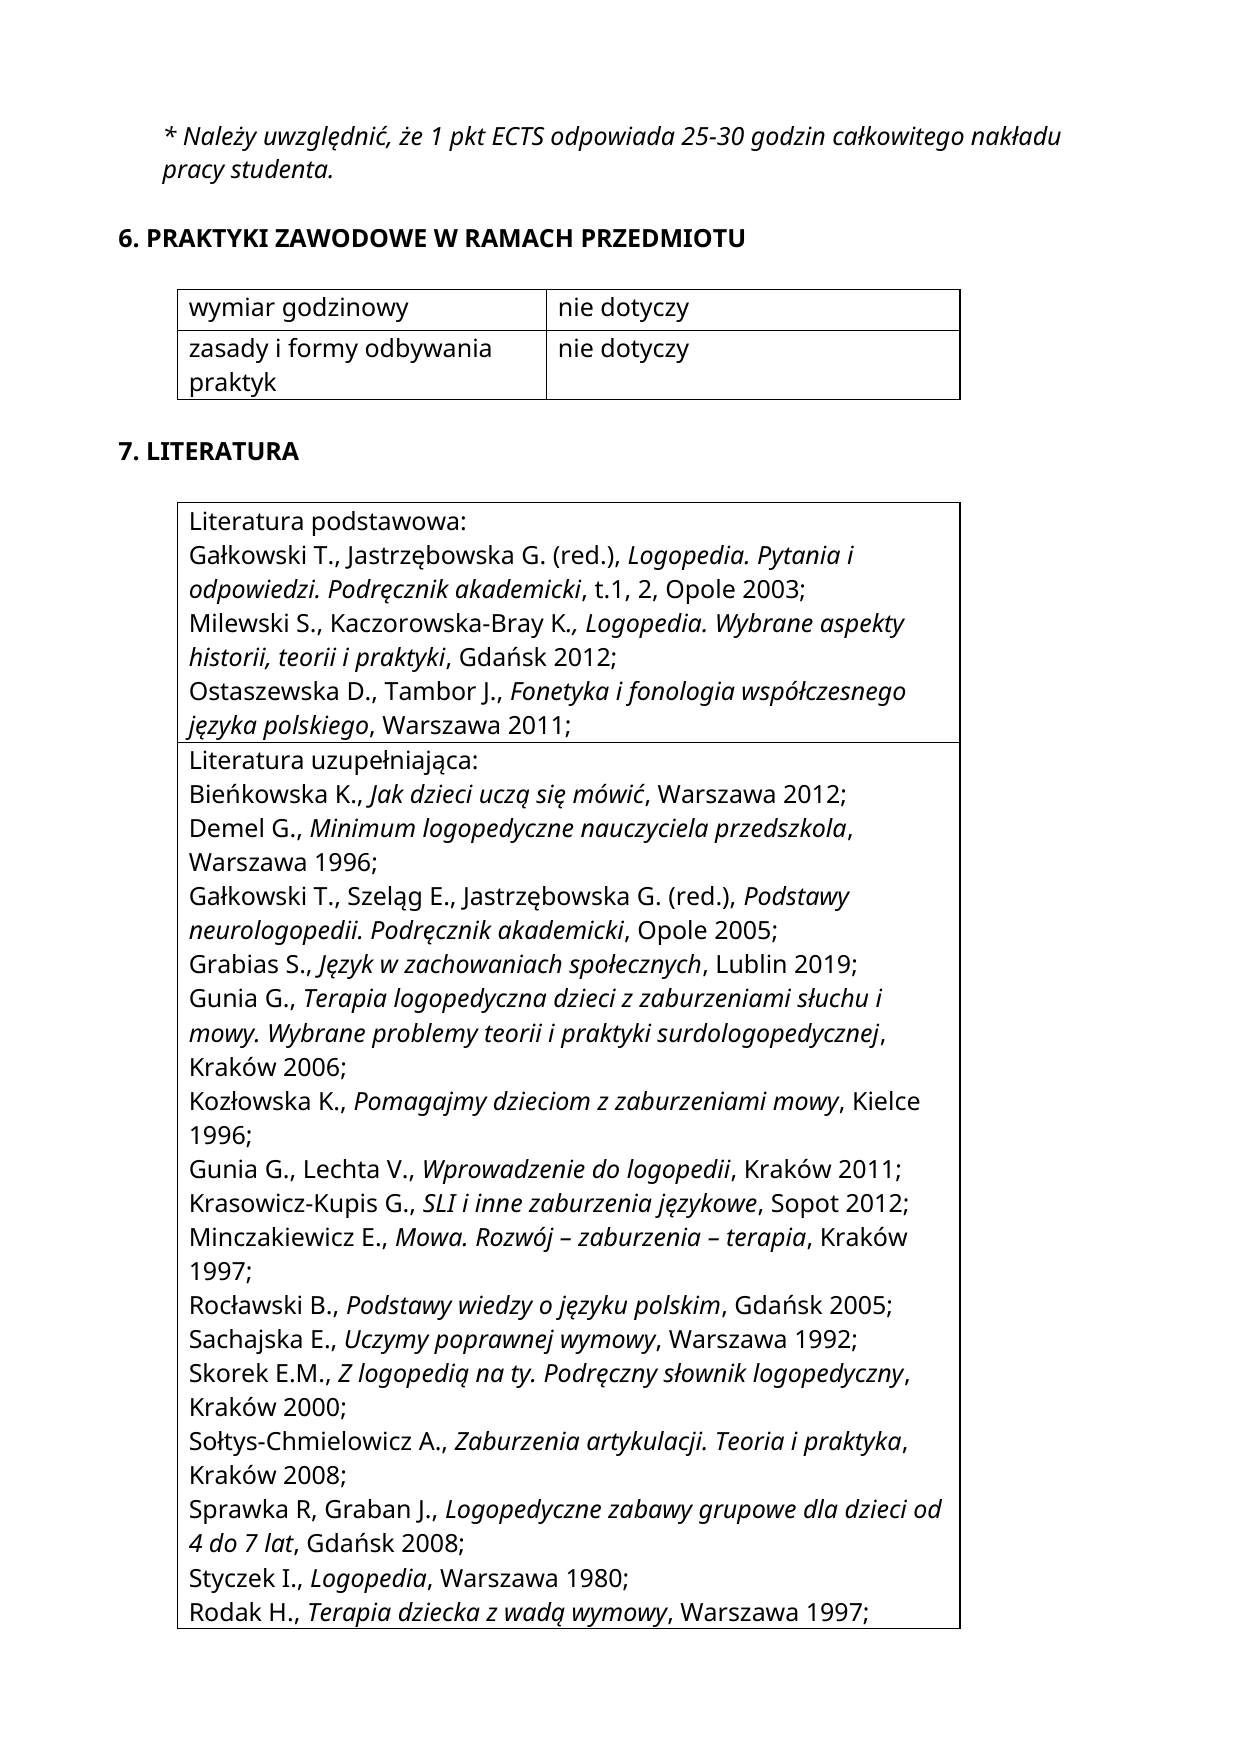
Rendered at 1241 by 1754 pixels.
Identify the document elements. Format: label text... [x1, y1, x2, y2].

table_header wymiar godzinowy [178, 290, 546, 330]
text 7. LITERATURA [118, 434, 1122, 468]
text * Należy uwzględnić, że 1 pkt ECTS odpowiada 25-30 godzin całkowitego nakładu pracy studenta. [162, 118, 1122, 186]
table_header nie dotyczy [547, 290, 959, 330]
table_cell nie dotyczy [547, 331, 959, 399]
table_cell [178, 743, 959, 1628]
table_header Literatura podstawowa: Gałkowski T., Jastrzębowska G. (red.), Logopedia. Pytania i odpowiedzi. Podręcznik akademicki, t.1, 2, Opole 2003; Milewski S., Kaczorowska-Bray K., Logopedia. Wybrane aspekty historii, teorii i praktyki, Gdańsk 2012; Ostaszewska D., Tambor J., Fonetyka i fonologia współczesnego języka polskiego, Warszawa 2011; [178, 503, 959, 742]
text 6. PRAKTYKI ZAWODOWE W RAMACH PRZEDMIOTU [118, 220, 1122, 254]
table_cell zasady i formy odbywania praktyk [178, 331, 546, 399]
